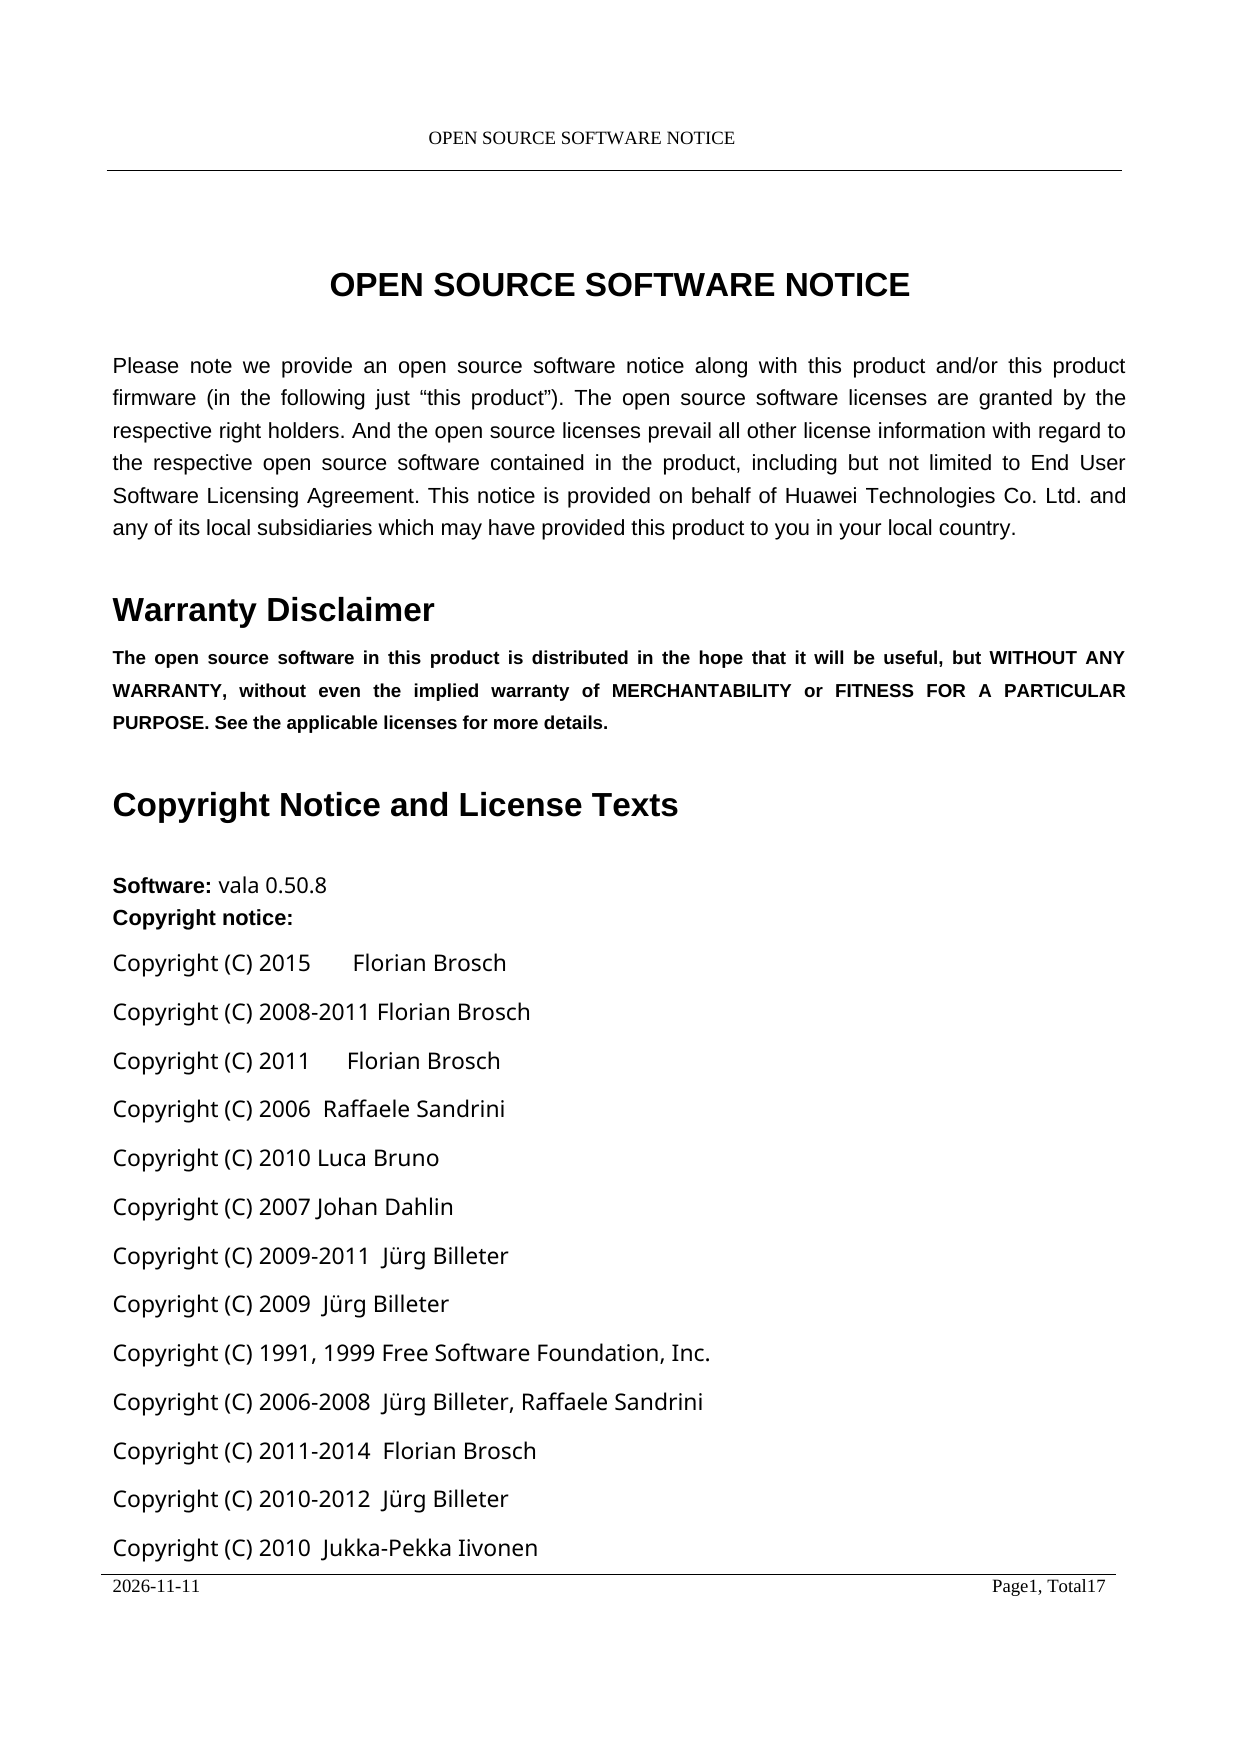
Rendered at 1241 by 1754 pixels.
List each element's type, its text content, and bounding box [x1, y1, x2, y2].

text Copyright Notice and License Texts [112, 771, 1128, 836]
text The open source software in this product is distributed in the hope that it will be useful, but WITHOUT ANY WARRANTY, without even the implied warranty of MERCHANTABILITY or FITNESS FOR A PARTICULAR PURPOSE. See the applicable licenses for more details. [112, 641, 1128, 739]
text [112, 947, 1128, 1564]
text Copyright notice: [112, 901, 1128, 934]
text Software: vala 0.50.8 [112, 869, 1128, 901]
text Warranty Disclaimer [112, 576, 1128, 641]
text Please note we provide an open source software notice along with this product and/or this product firmware (in the following just “this product”). The open source software licenses are granted by the respective right holders. And the open source licenses prevail all other license information with regard to the respective open source software contained in the product, including but not limited to End User Software Licensing Agreement. This notice is provided on behalf of Huawei Technologies Co. Ltd. and any of its local subsidiaries which may have provided this product to you in your local country. [112, 349, 1128, 544]
text OPEN SOURCE SOFTWARE NOTICE [112, 251, 1128, 316]
